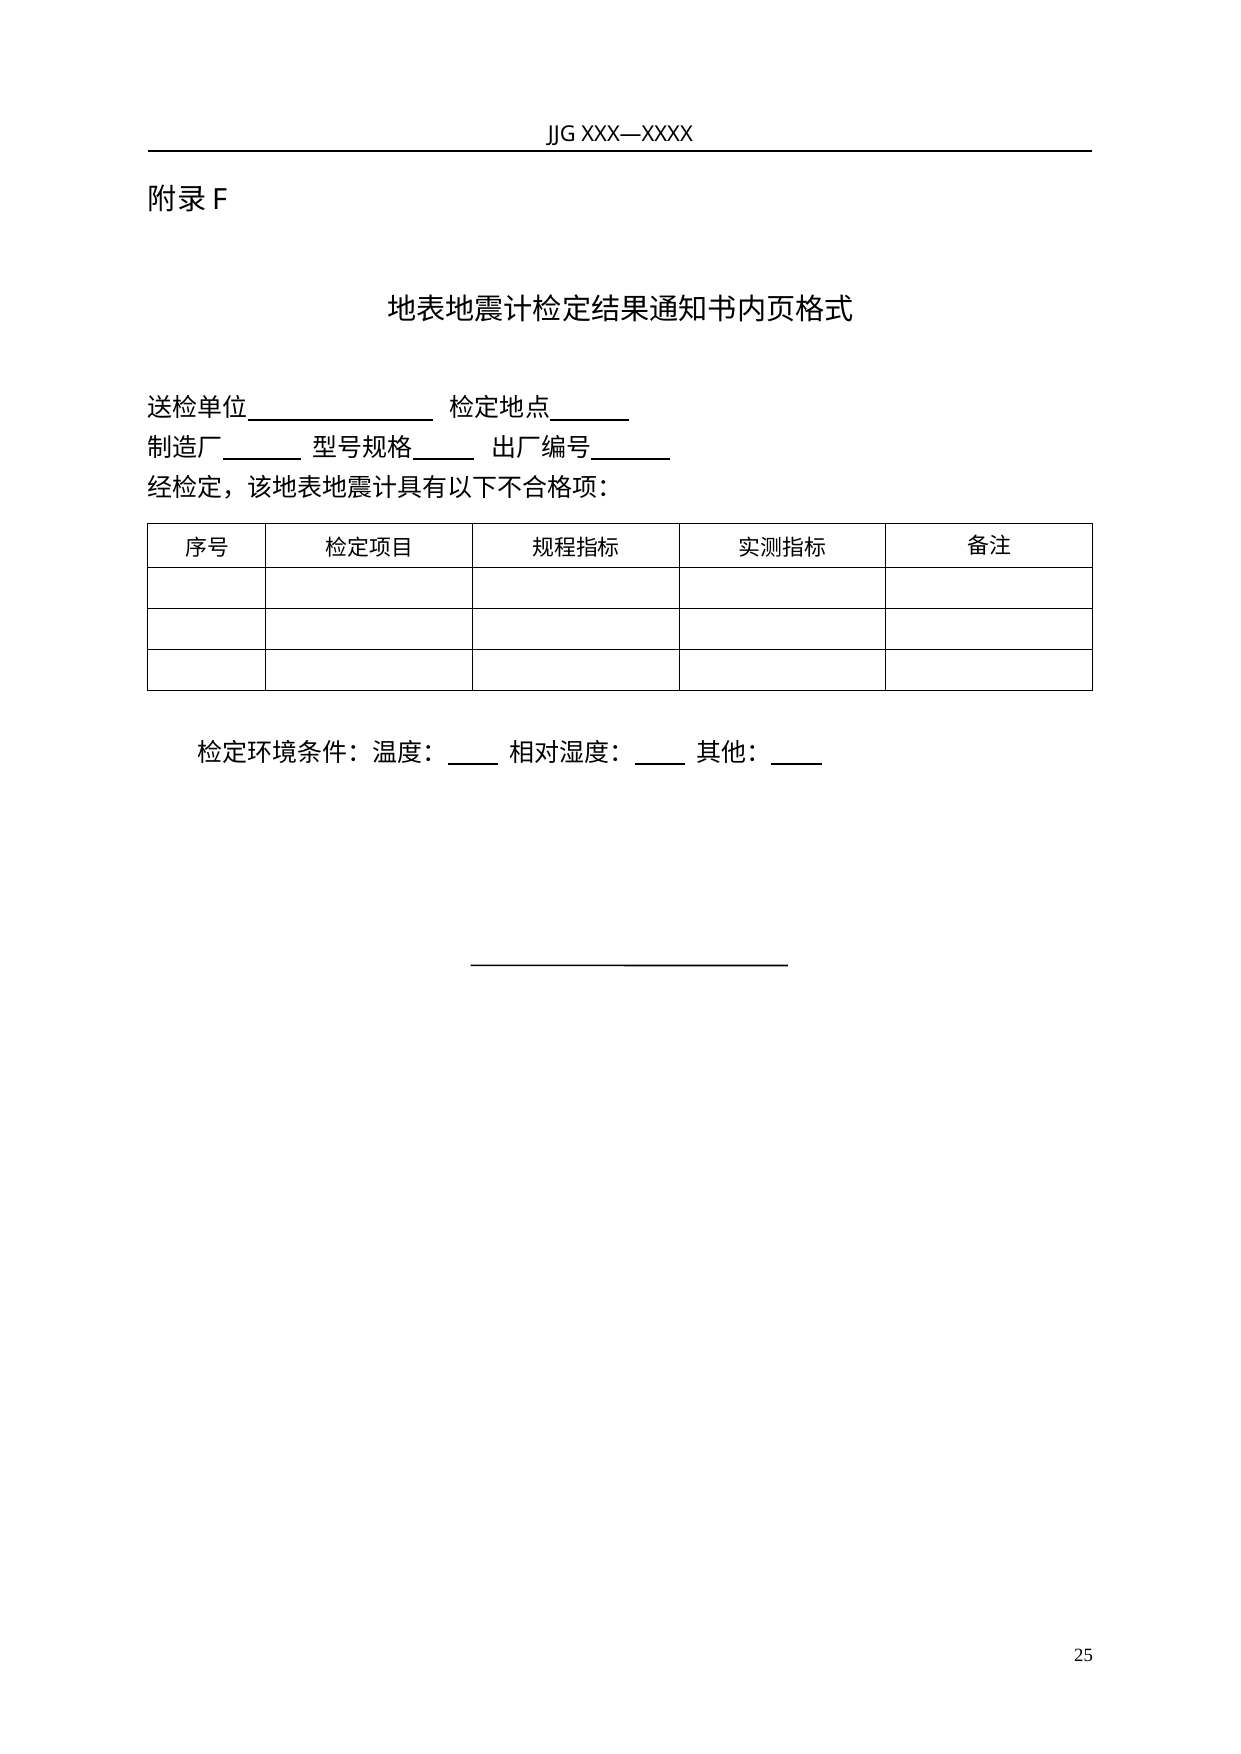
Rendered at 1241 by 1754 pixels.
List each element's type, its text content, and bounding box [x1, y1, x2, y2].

table_cell [473, 568, 679, 608]
text 送检单位 检定地点 [148, 386, 1092, 426]
text 检定环境条件：温度： 相对湿度： 其他： [148, 731, 1092, 770]
table_cell [266, 650, 472, 690]
table_cell [148, 609, 265, 649]
table_header 规程指标 [473, 524, 679, 567]
table_cell [473, 609, 679, 649]
table_cell [148, 650, 265, 690]
table_cell [886, 609, 1092, 649]
table_cell [886, 568, 1092, 608]
table_cell [473, 650, 679, 690]
table_cell [148, 568, 265, 608]
table_header 实测指标 [680, 524, 885, 567]
text 制造厂 型号规格 出厂编号 [148, 426, 1092, 466]
table_cell [680, 650, 885, 690]
table_header 检定项目 [266, 524, 472, 567]
text 地表地震计检定结果通知书内页格式 [148, 267, 1092, 346]
table_cell [266, 609, 472, 649]
table_header 备注 [886, 524, 1092, 567]
table_header 序号 [148, 524, 265, 567]
subtitle 附录F [148, 157, 1092, 237]
table_cell [680, 568, 885, 608]
table_cell [886, 650, 1092, 690]
text 经检定，该地表地震计具有以下不合格项： [148, 466, 1092, 505]
table_cell [680, 609, 885, 649]
table_cell [266, 568, 472, 608]
